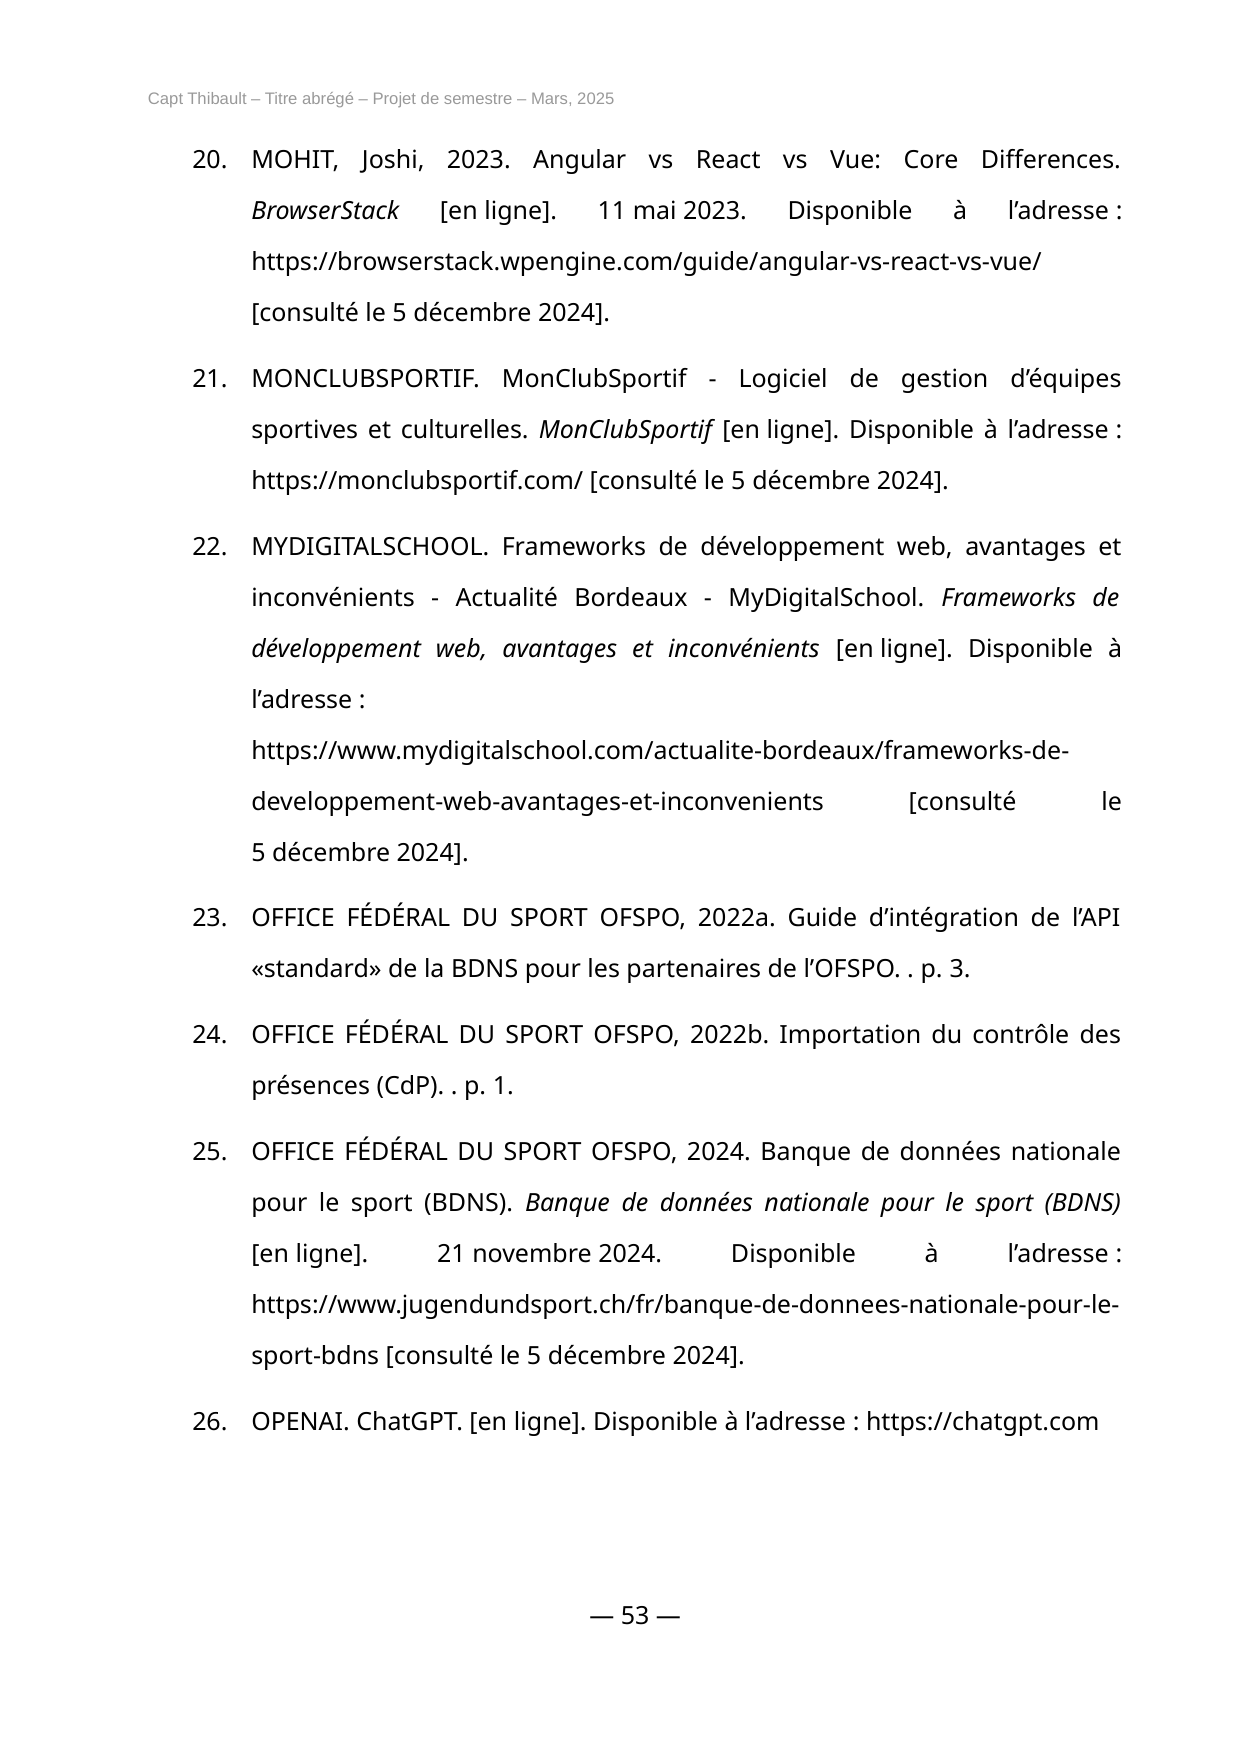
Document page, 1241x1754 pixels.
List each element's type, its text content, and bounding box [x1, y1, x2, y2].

list MYDIGITALSCHOOL. Frameworks de développement web, avantages et inconvénients - Actualité Bordeaux - MyDigitalSchool. Frameworks de développement web, avantages et inconvénients [en ligne]. Disponible à l’adresse : https://www.mydigitalschool.com/actualite-bordeaux/frameworks-de-developpement-web-avantages-et-inconvenients [consulté le 5 décembre 2024]. [192, 528, 1122, 868]
list MOHIT, Joshi, 2023. Angular vs React vs Vue: Core Differences. BrowserStack [en ligne]. 11 mai 2023. Disponible à l’adresse : https://browserstack.wpengine.com/guide/angular-vs-react-vs-vue/ [consulté le 5 décembre 2024]. [192, 142, 1122, 329]
list MONCLUBSPORTIF. MonClubSportif - Logiciel de gestion d’équipes sportives et culturelles. MonClubSportif [en ligne]. Disponible à l’adresse : https://monclubsportif.com/ [consulté le 5 décembre 2024]. [192, 361, 1122, 497]
list OFFICE FÉDÉRAL DU SPORT OFSPO, 2022a. Guide d’intégration de l’API «standard» de la BDNS pour les partenaires de l’OFSPO. . p. 3. [192, 900, 1122, 985]
list OPENAI. ChatGPT. [en ligne]. Disponible à l’adresse : https://chatgpt.com [192, 1403, 1122, 1437]
list OFFICE FÉDÉRAL DU SPORT OFSPO, 2022b. Importation du contrôle des présences (CdP). . p. 1. [192, 1017, 1122, 1102]
list OFFICE FÉDÉRAL DU SPORT OFSPO, 2024. Banque de données nationale pour le sport (BDNS). Banque de données nationale pour le sport (BDNS) [en ligne]. 21 novembre 2024. Disponible à l’adresse : https://www.jugendundsport.ch/fr/banque-de-donnees-nationale-pour-le-sport-bdns [consulté le 5 décembre 2024]. [192, 1133, 1122, 1372]
